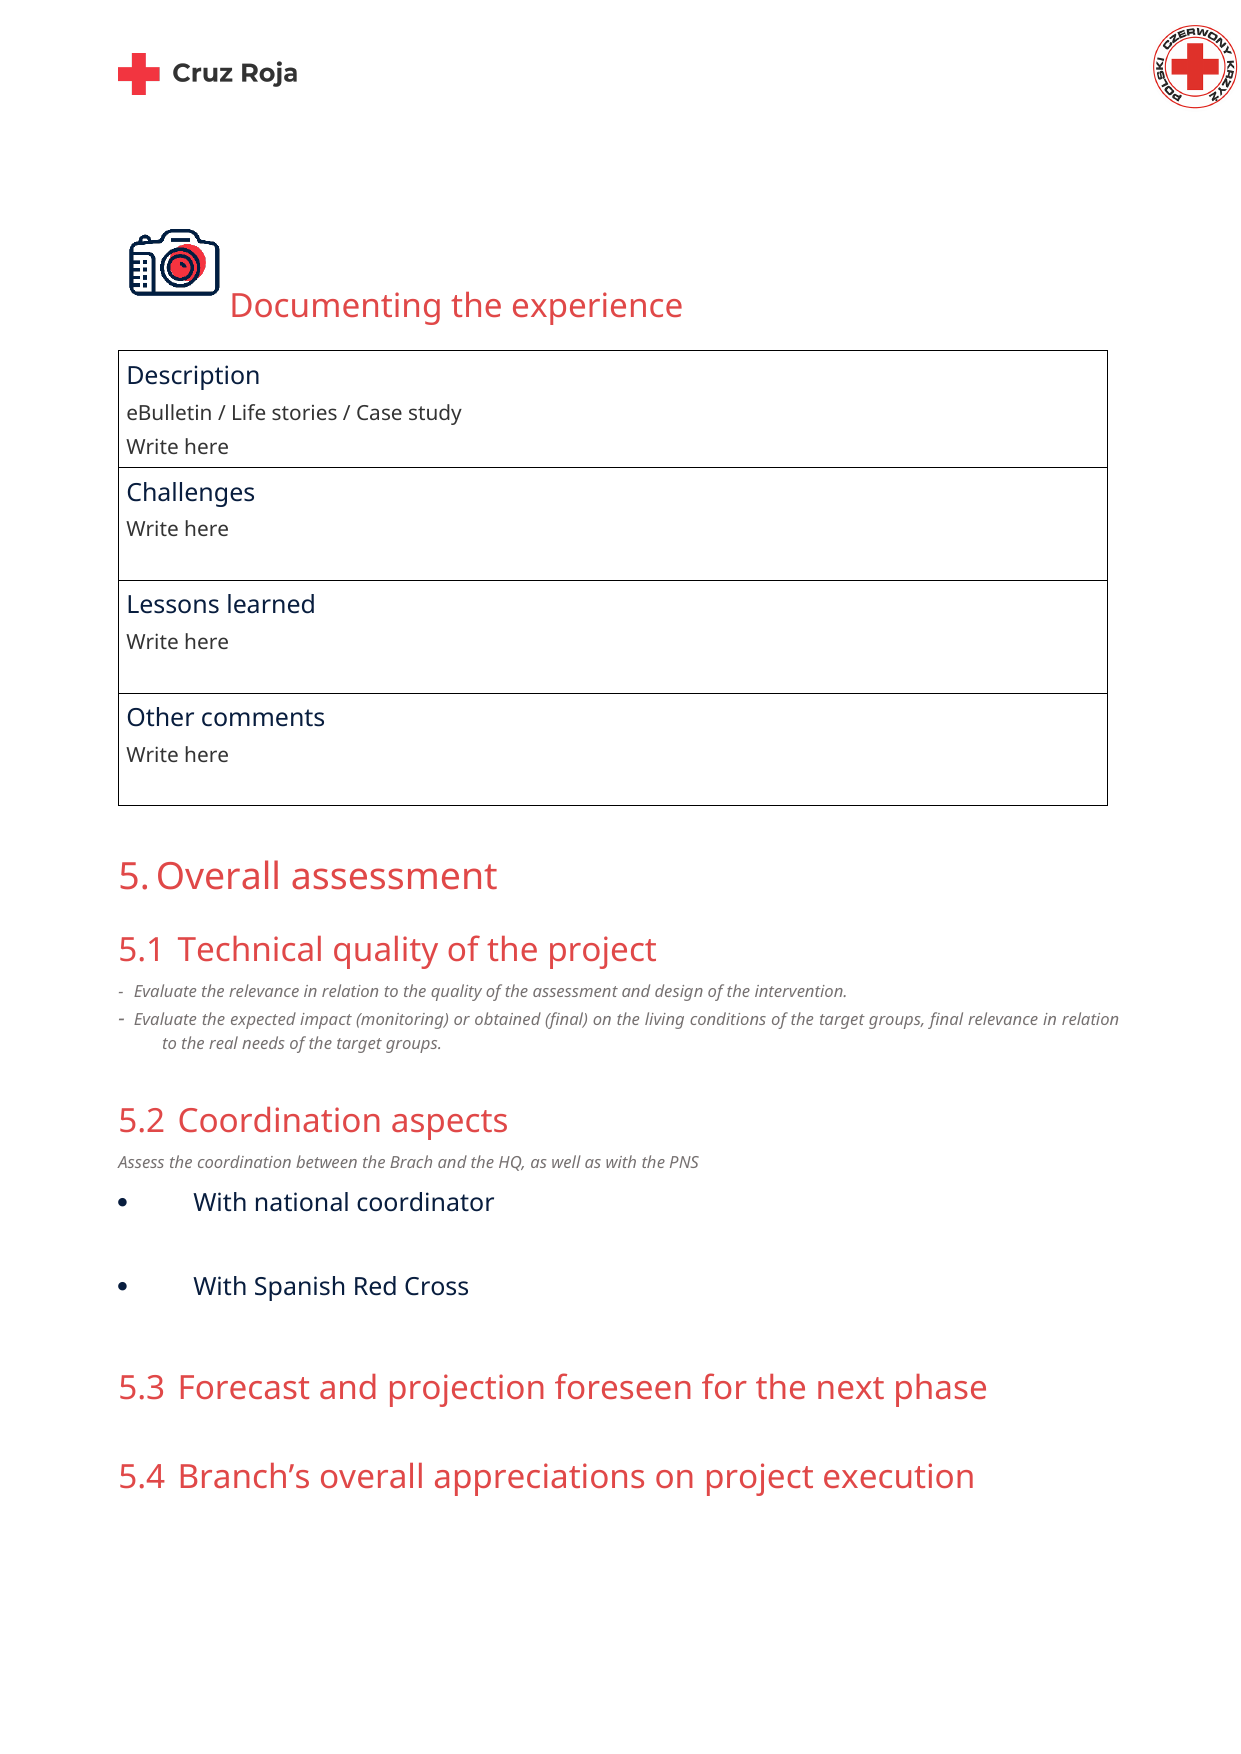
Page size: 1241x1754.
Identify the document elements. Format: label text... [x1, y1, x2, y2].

subtitle With national coordinator [118, 1185, 1122, 1219]
subtitle Branch’s overall appreciations on project execution [118, 1452, 1122, 1498]
table_header Description eBulletin / Life stories / Case study Write here [119, 351, 1107, 467]
table_cell Lessons learned Write here [119, 581, 1107, 693]
subtitle Technical quality of the project [118, 926, 1122, 971]
subtitle With Spanish Red Cross [118, 1268, 1122, 1303]
subtitle Forecast and projection foreseen for the next phase [118, 1364, 1122, 1409]
list Evaluate the relevance in relation to the quality of the assessment and design of the intervention. [118, 980, 1122, 1003]
subtitle Overall assessment [118, 849, 1122, 900]
table_cell Challenges Write here [119, 468, 1107, 580]
subtitle Coordination aspects [118, 1097, 1122, 1142]
table_cell Other comments Write here [119, 694, 1107, 805]
list Evaluate the expected impact (monitoring) or obtained (final) on the living conditions of the target groups, final relevance in relation to the real needs of the target groups. [118, 1003, 1122, 1054]
picture [118, 53, 297, 95]
picture [118, 206, 229, 318]
text Assess the coordination between the Brach and the HQ, as well as with the PNS [118, 1151, 1122, 1174]
text Documenting the experience [118, 207, 1122, 327]
picture [1149, 21, 1240, 112]
